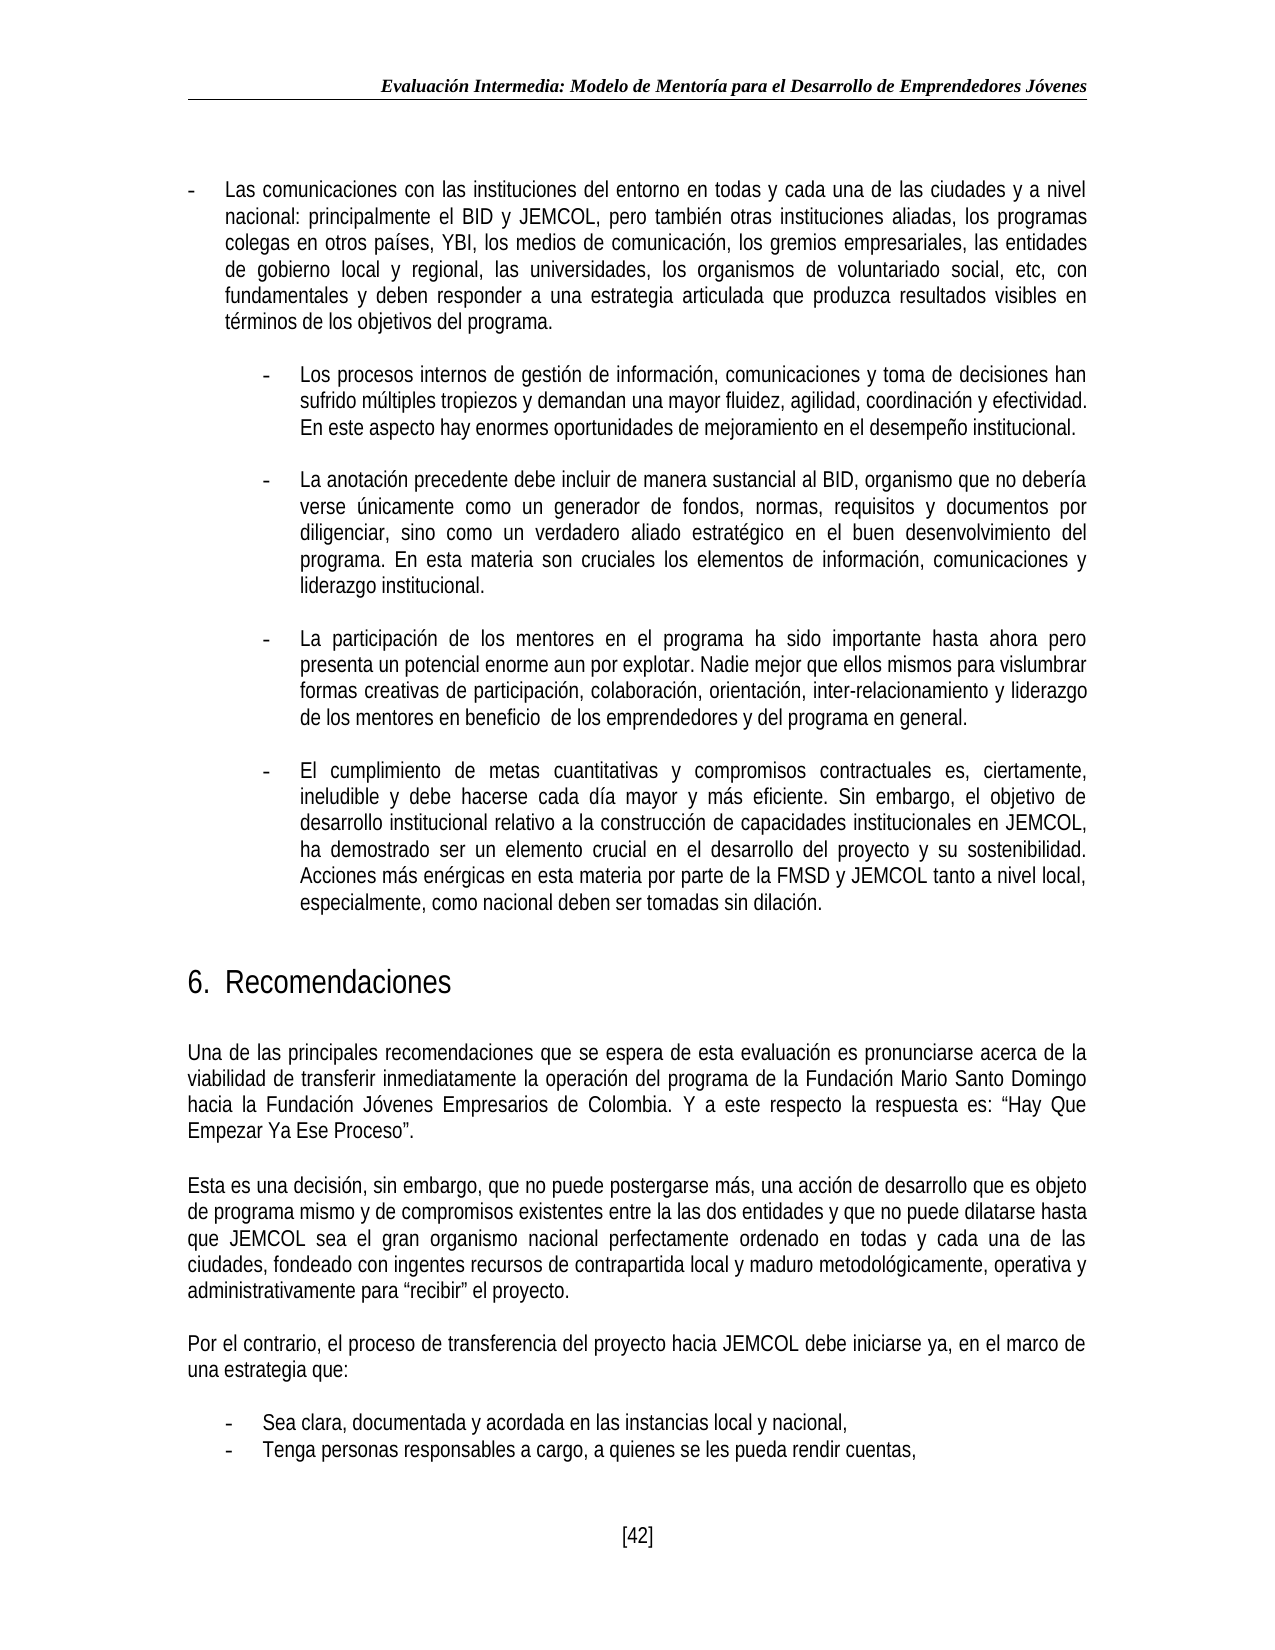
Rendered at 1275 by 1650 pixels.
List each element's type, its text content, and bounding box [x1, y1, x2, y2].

text Una de las principales recomendaciones que se espera de esta evaluación es pronunciarse acerca de la viabilidad de transferir inmediatamente la operación del programa de la Fundación Mario Santo Domingo hacia la Fundación Jóvenes Empresarios de Colombia. Y a este respecto la respuesta es: “Hay Que Empezar Ya Ese Proceso”. [187, 1038, 1087, 1144]
list Sea clara, documentada y acordada en las instancias local y nacional, [225, 1409, 1087, 1436]
list Las comunicaciones con las instituciones del entorno en todas y cada una de las ciudades y a nivel nacional: principalmente el BID y JEMCOL, pero también otras instituciones aliadas, los programas colegas en otros países, YBI, los medios de comunicación, los gremios empresariales, las entidades de gobierno local y regional, las universidades, los organismos de voluntariado social, etc, con fundamentales y deben responder a una estrategia articulada que produzca resultados visibles en términos de los objetivos del programa. [187, 176, 1087, 334]
list La participación de los mentores en el programa ha sido importante hasta ahora pero presenta un potencial enorme aun por explotar. Nadie mejor que ellos mismos para vislumbrar formas creativas de participación, colaboración, orientación, inter-relacionamiento y liderazgo de los mentores en beneficio de los emprendedores y del programa en general. [262, 625, 1087, 730]
text Esta es una decisión, sin embargo, que no puede postergarse más, una acción de desarrollo que es objeto de programa mismo y de compromisos existentes entre la las dos entidades y que no puede dilatarse hasta que JEMCOL sea el gran organismo nacional perfectamente ordenado en todas y cada una de las ciudades, fondeado con ingentes recursos de contrapartida local y maduro metodológicamente, operativa y administrativamente para “recibir” el proyecto. [187, 1172, 1087, 1304]
list Tenga personas responsables a cargo, a quienes se les pueda rendir cuentas, [225, 1436, 1087, 1462]
text Por el contrario, el proceso de transferencia del proyecto hacia JEMCOL debe iniciarse ya, en el marco de una estrategia que: [187, 1330, 1087, 1383]
list El cumplimiento de metas cuantitativas y compromisos contractuales es, ciertamente, ineludible y debe hacerse cada día mayor y más eficiente. Sin embargo, el objetivo de desarrollo institucional relativo a la construcción de capacidades institucionales en JEMCOL, ha demostrado ser un elemento crucial en el desarrollo del proyecto y su sostenibilidad. Acciones más enérgicas en esta materia por parte de la FMSD y JEMCOL tanto a nivel local, especialmente, como nacional deben ser tomadas sin dilación. [262, 757, 1087, 915]
list Recomendaciones [187, 962, 1087, 1000]
list Los procesos internos de gestión de información, comunicaciones y toma de decisiones han sufrido múltiples tropiezos y demandan una mayor fluidez, agilidad, coordinación y efectividad. En este aspecto hay enormes oportunidades de mejoramiento en el desempeño institucional. [262, 361, 1087, 440]
list La anotación precedente debe incluir de manera sustancial al BID, organismo que no debería verse únicamente como un generador de fondos, normas, requisitos y documentos por diligenciar, sino como un verdadero aliado estratégico en el buen desenvolvimiento del programa. En esta materia son cruciales los elementos de información, comunicaciones y liderazgo institucional. [262, 466, 1087, 598]
